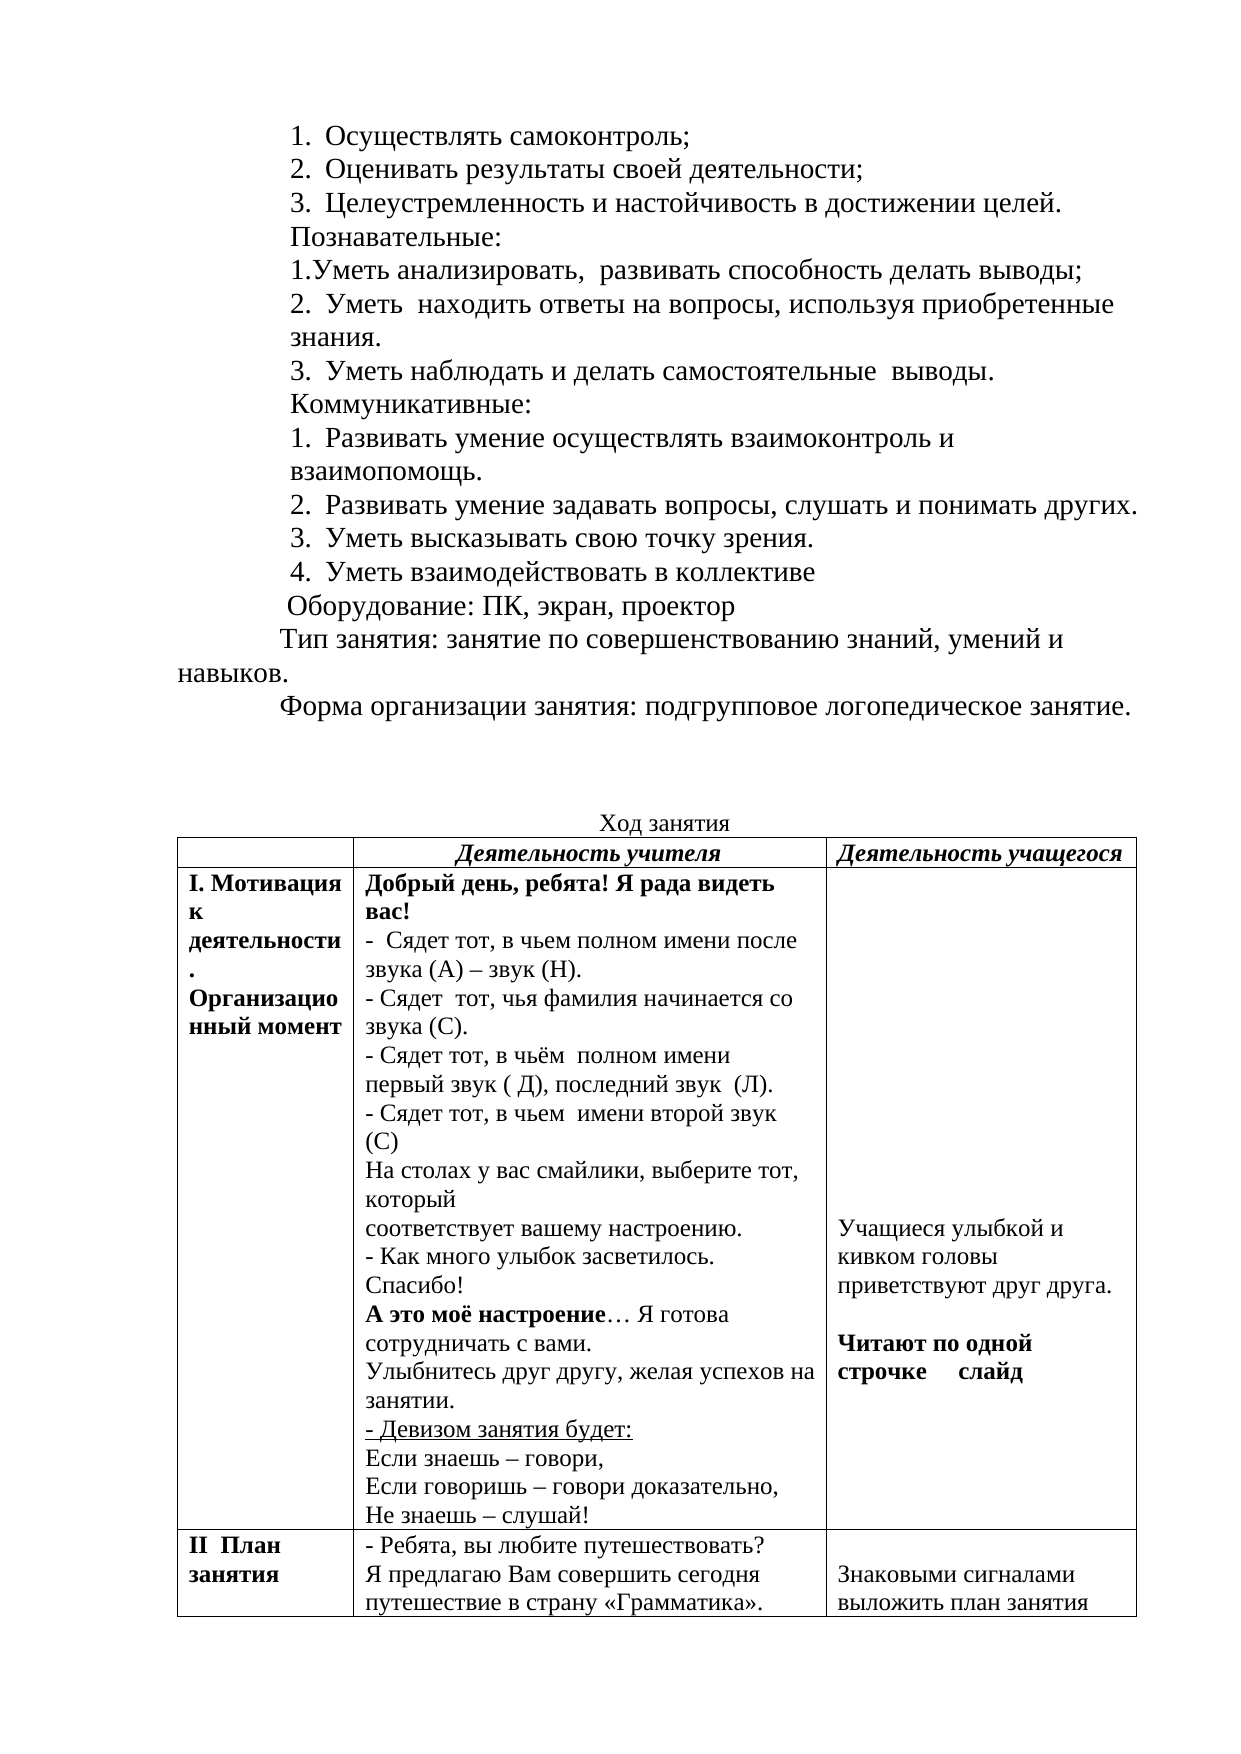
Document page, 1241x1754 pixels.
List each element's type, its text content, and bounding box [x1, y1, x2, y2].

list 3. Уметь высказывать свою точку зрения. [290, 521, 1152, 554]
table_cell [354, 1530, 826, 1616]
table_cell Добрый день, ребята! Я рада видеть вас! - Сядет тот, в чьем полном имени после звука (А) – звук (Н). - Сядет тот, чья фамилия начинается со звука (С). - Сядет тот, в чьём полном имени первый звук ( Д), последний звук (Л). - Сядет тот, в чьем имени второй звук (С) На столах у вас смайлики, выберите тот, который соответствует вашему настроению. - Как много улыбок засветилось. Спасибо! А это моё настроение… Я готова сотрудничать с вами. Улыбнитесь друг другу, желая успехов на занятии. - Девизом занятия будет: Если знаешь – говори, Если говоришь – говори доказательно, Не знаешь – слушай! [354, 868, 826, 1529]
list Коммуникативные: [290, 386, 1152, 420]
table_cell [827, 1530, 1136, 1616]
list 1. Осуществлять самоконтроль; [290, 118, 1152, 152]
table_header Деятельность учащегося [827, 838, 1136, 867]
list 1.Уметь анализировать, развивать способность делать выводы; [290, 252, 1152, 286]
list 4. Уметь взаимодействовать в коллективе [290, 554, 1152, 588]
text Тип занятия: занятие по совершенствованию знаний, умений и навыков. [177, 621, 1152, 688]
table_cell II План занятия [178, 1530, 353, 1616]
list 2. Развивать умение задавать вопросы, слушать и понимать других. [290, 487, 1152, 521]
list 3. Уметь наблюдать и делать самостоятельные выводы. [290, 353, 1152, 386]
list 2. Оценивать результаты своей деятельности; [290, 152, 1152, 185]
table_header [178, 838, 353, 867]
text Форма организации занятия: подгрупповое логопедическое занятие. [177, 688, 1152, 722]
table_cell Учащиеся улыбкой и кивком головы приветствуют друг друга. Читают по одной строчке слайд [827, 868, 1136, 1529]
list 2. Уметь находить ответы на вопросы, используя приобретенные знания. [290, 286, 1152, 353]
table_cell I. Мотивация к деятельности. Организационный момент [178, 868, 353, 1529]
text Ход занятия [177, 808, 1152, 837]
table_header Деятельность учителя [354, 838, 826, 867]
list Познавательные: [290, 219, 1152, 252]
list 1. Развивать умение осуществлять взаимоконтроль и взаимопомощь. [290, 420, 1152, 487]
list 3. Целеустремленность и настойчивость в достижении целей. [290, 185, 1152, 219]
text Оборудование: ПК, экран, проектор [177, 588, 1152, 621]
